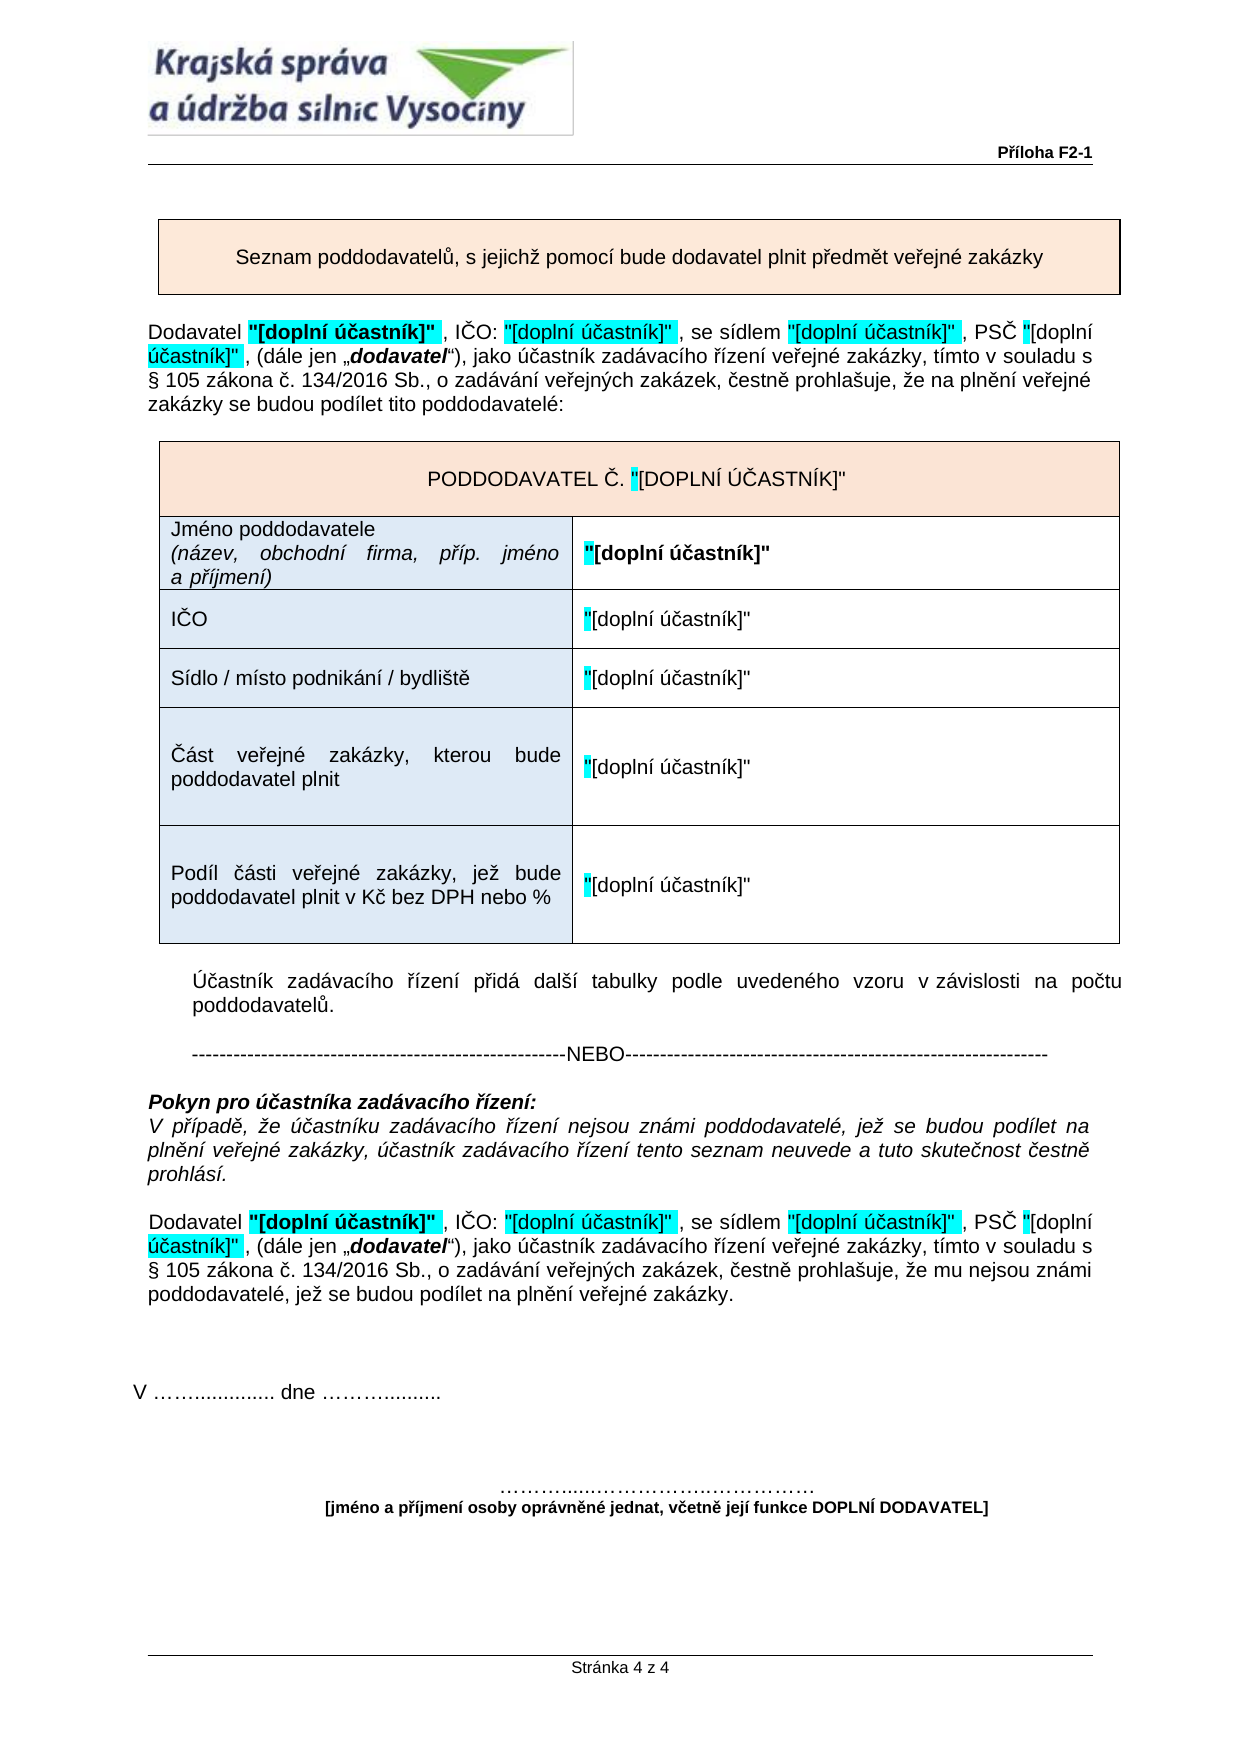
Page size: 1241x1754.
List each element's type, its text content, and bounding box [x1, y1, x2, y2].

table_header PODDODAVATEL Č. [160, 442, 1119, 516]
text V …….............. dne ……….......... [133, 1380, 1122, 1404]
text [jméno a příjmení osoby oprávněné jednat, včetně její funkce DOPLNÍ DODAVATEL] [221, 1498, 1093, 1517]
text ………......……………..…………… [221, 1474, 1093, 1498]
list Účastník zadávacího řízení přidá další tabulky podle uvedeného vzoru v závislosti na počtu poddodavatelů. [192, 969, 1122, 1017]
table_cell Podíl části veřejné zakázky, jež bude poddodavatel plnit v Kč bez DPH nebo % [160, 826, 572, 943]
table_cell Část veřejné zakázky, kterou bude poddodavatel plnit [160, 708, 572, 825]
table_cell [573, 649, 1119, 707]
text V případě, že účastníku zadávacího řízení nejsou známi poddodavatelé, jež se budou podílet na plnění veřejné zakázky, účastník zadávacího řízení tento seznam neuvede a tuto skutečnost čestně prohlásí. [148, 1114, 1093, 1186]
text Dodavatel , IČO: , se sídlem , PSČ , (dále jen „dodavatel“), jako účastník zadávacího řízení veřejné zakázky, tímto v souladu s § 105 zákona č. 134/2016 Sb., o zadávání veřejných zakázek, čestně prohlašuje, že na plnění veřejné zakázky se budou podílet tito poddodavatelé: [148, 320, 1093, 416]
text Dodavatel , IČO: , se sídlem , PSČ , (dále jen „dodavatel“), jako účastník zadávacího řízení veřejné zakázky, tímto v souladu s § 105 zákona č. 134/2016 Sb., o zadávání veřejných zakázek, čestně prohlašuje, že mu nejsou známi poddodavatelé, jež se budou podílet na plnění veřejné zakázky. [148, 1210, 1093, 1306]
table_cell IČO [160, 590, 572, 648]
table_header Seznam poddodavatelů, s jejichž pomocí bude dodavatel plnit předmět veřejné zakázky [159, 220, 1119, 294]
table_cell [573, 708, 1119, 825]
table_cell Jméno poddodavatele (název, obchodní firma, příp. jméno a příjmení) [160, 517, 572, 589]
text Pokyn pro účastníka zadávacího řízení: [148, 1090, 1093, 1114]
table_cell Sídlo / místo podnikání / bydliště [160, 649, 572, 707]
table_cell [573, 517, 1119, 589]
table_cell [573, 826, 1119, 943]
text ------------------------------------------------------NEBO------------------------------------------------------------- [148, 1042, 1093, 1066]
table_cell [573, 590, 1119, 648]
picture [147, 41, 574, 137]
